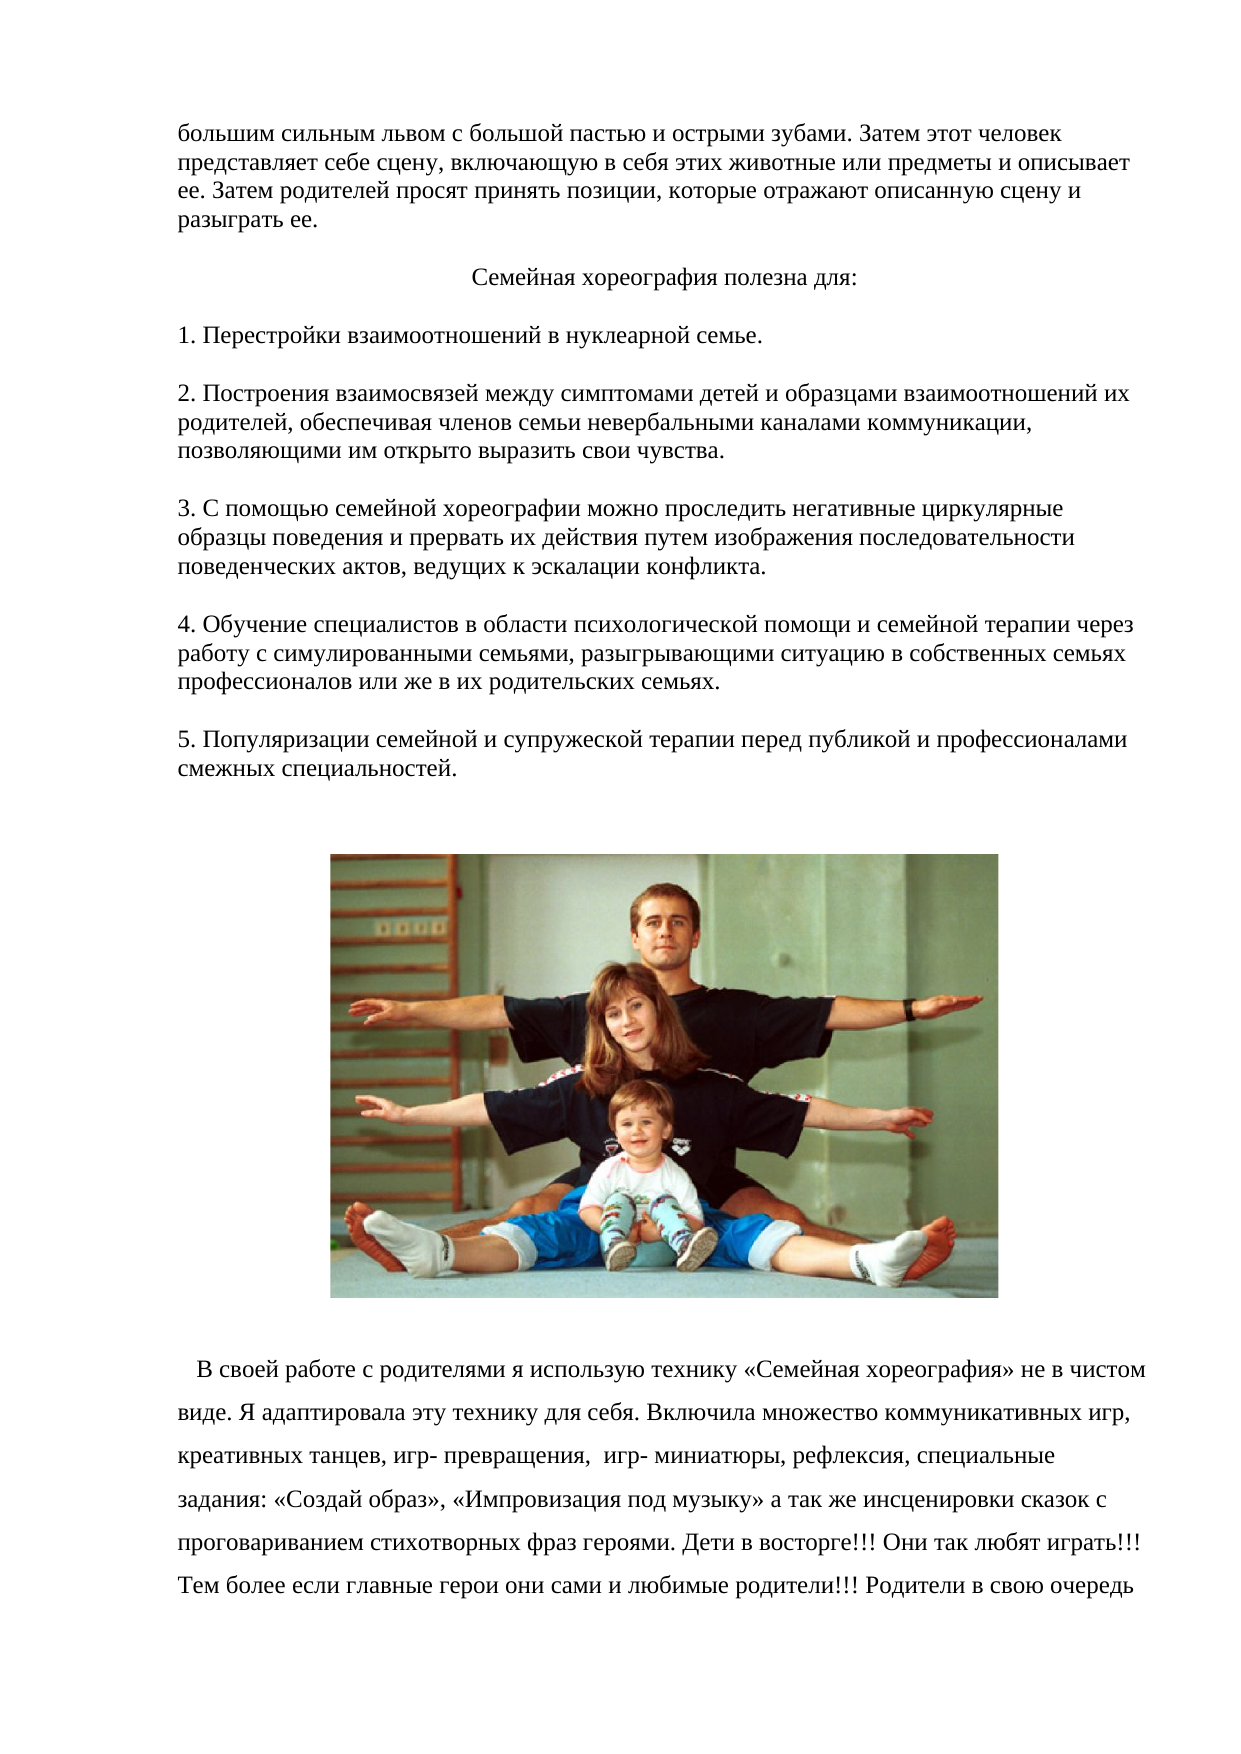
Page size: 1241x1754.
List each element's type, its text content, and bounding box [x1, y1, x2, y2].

picture [330, 854, 999, 1298]
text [177, 118, 1152, 233]
text 4. Обучение специалистов в области психологической помощи и семейной терапии через работу с симулированными семьями, разыгрывающими ситуацию в собственных семьях профессионалов или же в их родительских семьях. [177, 609, 1152, 695]
text 2. Построения взаимосвязей между симптомами детей и образцами взаимоотношений их родителей, обеспечивая членов семьи невербальными каналами коммуникации, позволяющими им открыто выразить свои чувства. [177, 378, 1152, 464]
text Семейная хореография полезна для: [177, 262, 1152, 291]
text 1. Перестройки взаимоотношений в нуклеарной семье. [177, 320, 1152, 349]
text 3. С помощью семейной хореографии можно проследить негативные циркулярные образцы поведения и прервать их действия путем изображения последовательности поведенческих актов, ведущих к эскалации конфликта. [177, 493, 1152, 580]
text 5. Популяризации семейной и супружеской терапии перед публикой и профессионалами смежных специальностей. [177, 724, 1152, 782]
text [177, 1354, 1152, 1599]
